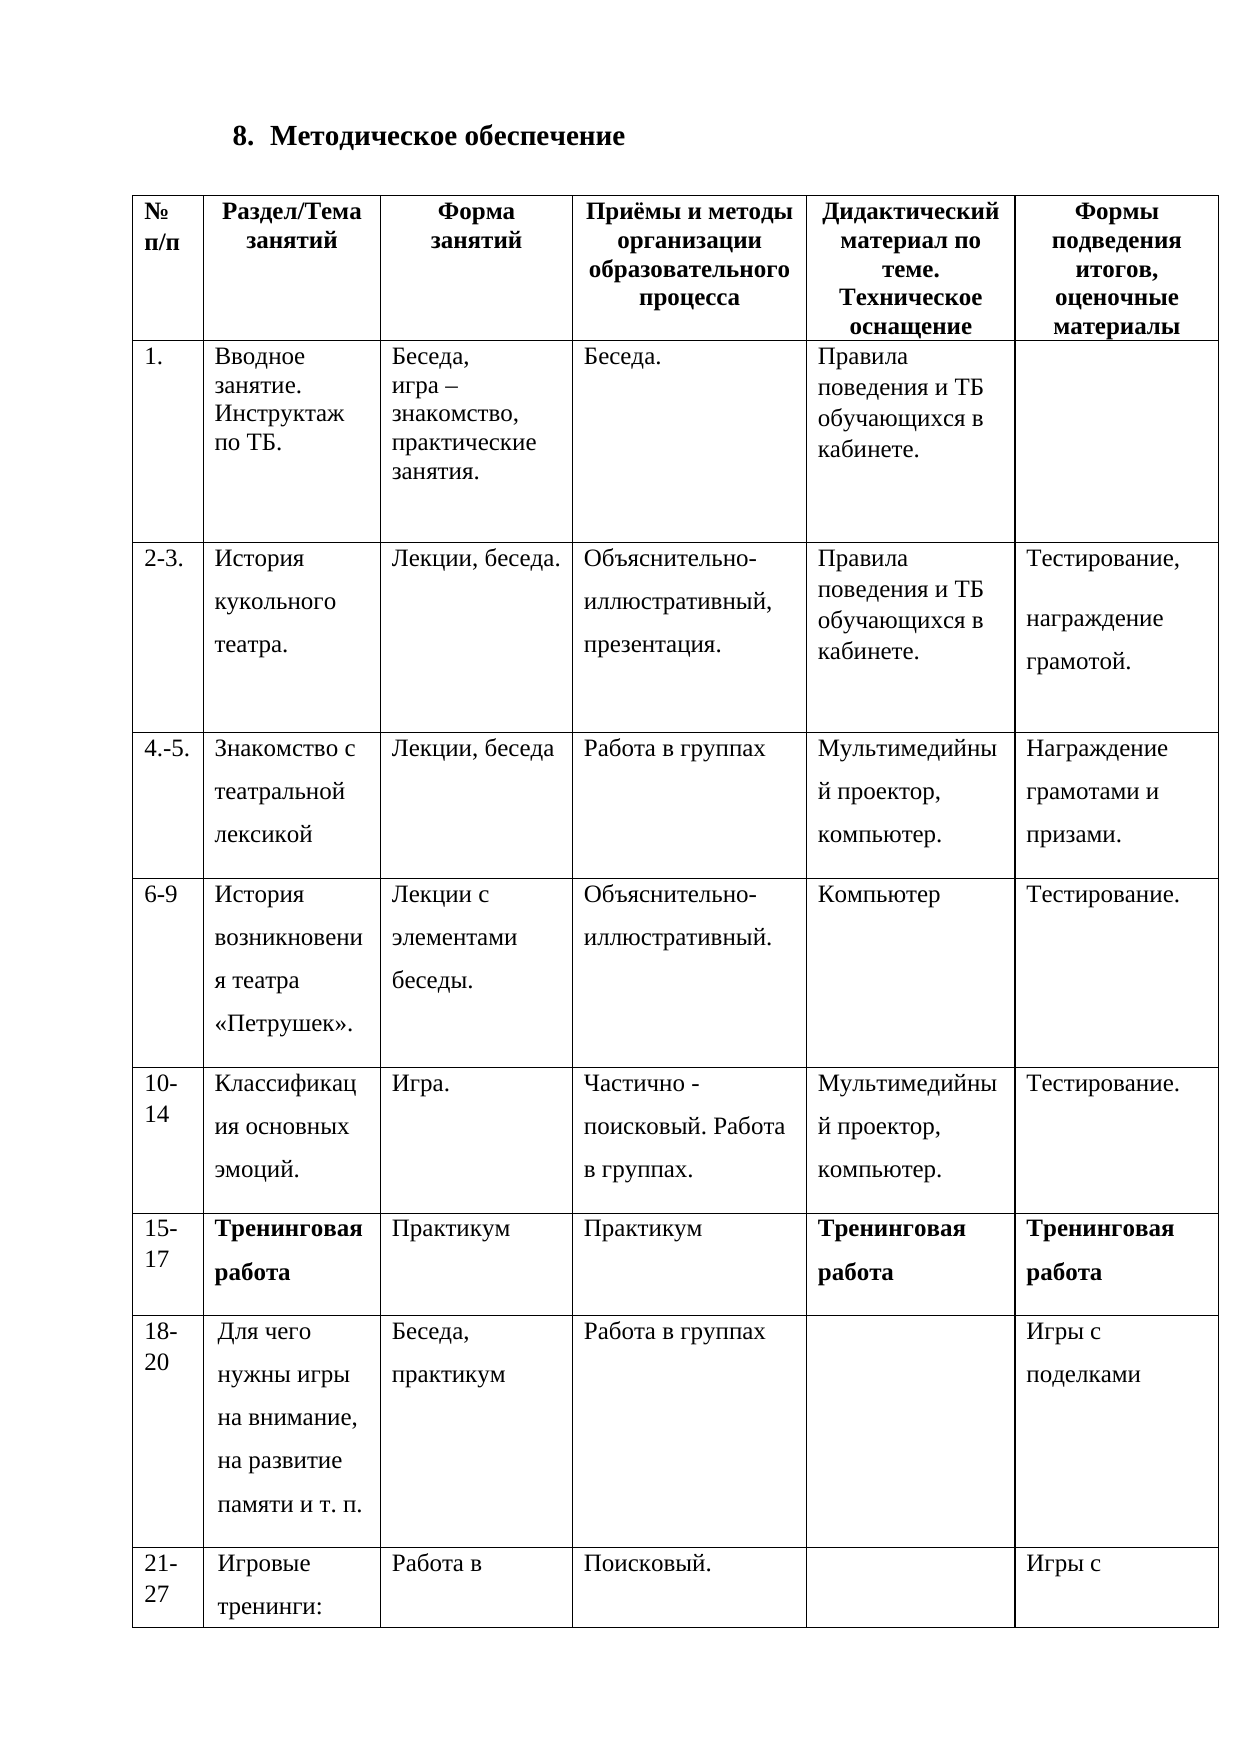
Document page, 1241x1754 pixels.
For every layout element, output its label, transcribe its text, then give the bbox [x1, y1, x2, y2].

table_cell Тренинговая работа [1016, 1214, 1218, 1315]
table_cell 6-9 [133, 879, 203, 1067]
table_header Приёмы и методы организации образовательного процесса [573, 196, 806, 340]
table_header Форма занятий [381, 196, 572, 340]
table_cell Правила поведения и ТБ обучающихся в кабинете. [807, 543, 1014, 732]
table_cell 21-27 [133, 1548, 203, 1627]
table_cell История возникновения театра «Петрушек». [204, 879, 380, 1067]
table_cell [204, 1548, 380, 1627]
table_cell Тестирование. [1016, 1068, 1218, 1212]
table_header Формы подведения итогов, оценочные материалы [1016, 196, 1218, 340]
table_cell Тестирование. [1016, 879, 1218, 1067]
table_cell Практикум [381, 1214, 572, 1315]
table_cell Поисковый. [573, 1548, 806, 1627]
table_cell Работа в группах. [381, 1548, 572, 1627]
table_cell 15-17 [133, 1214, 203, 1315]
table_cell 18-20 [133, 1316, 203, 1547]
table_cell История кукольного театра. [204, 543, 380, 732]
table_cell Беседа. [573, 341, 806, 542]
table_cell Лекции с элементами беседы. [381, 879, 572, 1067]
table_cell 1. [133, 341, 203, 542]
table_cell Объяснительно- иллюстративный, презентация. [573, 543, 806, 732]
table_cell [807, 1316, 1014, 1547]
table_cell Знакомство с театральной лексикой [204, 733, 380, 878]
table_cell Игра. [381, 1068, 572, 1212]
table_cell Игры с поделками [1016, 1316, 1218, 1547]
table_cell Объяснительно- иллюстративный. [573, 879, 806, 1067]
table_cell Мультимедийный проектор, компьютер. [807, 1068, 1014, 1212]
table_cell Для чего нужны игры на внимание, на развитие памяти и т. п. [204, 1316, 380, 1547]
table_cell Тестирование, награждение грамотой. [1016, 543, 1218, 732]
table_cell Игры с поделками [1016, 1548, 1218, 1627]
table_cell Мультимедийный проектор, компьютер. [807, 733, 1014, 878]
table_cell [807, 1548, 1014, 1627]
table_header Раздел/Тема занятий [204, 196, 380, 340]
table_cell Работа в группах [573, 733, 806, 878]
table_cell Тренинговая работа [807, 1214, 1014, 1315]
table_cell Тренинговая работа [204, 1214, 380, 1315]
table_header № п/п [133, 196, 203, 340]
table_cell Лекции, беседа [381, 733, 572, 878]
table_cell Классификация основных эмоций. [204, 1068, 380, 1212]
table_cell 10-14 [133, 1068, 203, 1212]
table_cell Вводное занятие. Инструктаж по ТБ. [204, 341, 380, 542]
table_cell [1016, 341, 1218, 542]
table_cell Частично - поисковый. Работа в группах. [573, 1068, 806, 1212]
table_cell Награждение грамотами и призами. [1016, 733, 1218, 878]
table_cell 4.-5. [133, 733, 203, 878]
table_cell Беседа, практикум [381, 1316, 572, 1547]
table_cell Компьютер [807, 879, 1014, 1067]
table_cell Практикум [573, 1214, 806, 1315]
table_cell Правила поведения и ТБ обучающихся в кабинете. [807, 341, 1014, 542]
table_cell Лекции, беседа. [381, 543, 572, 732]
table_header Дидактический материал по теме. Техническое оснащение [807, 196, 1014, 340]
table_cell Работа в группах [573, 1316, 806, 1547]
table_cell 2-3. [133, 543, 203, 732]
list Методическое обеспечение [232, 118, 1152, 152]
table_cell Беседа, игра – знакомство, практические занятия. [381, 341, 572, 542]
